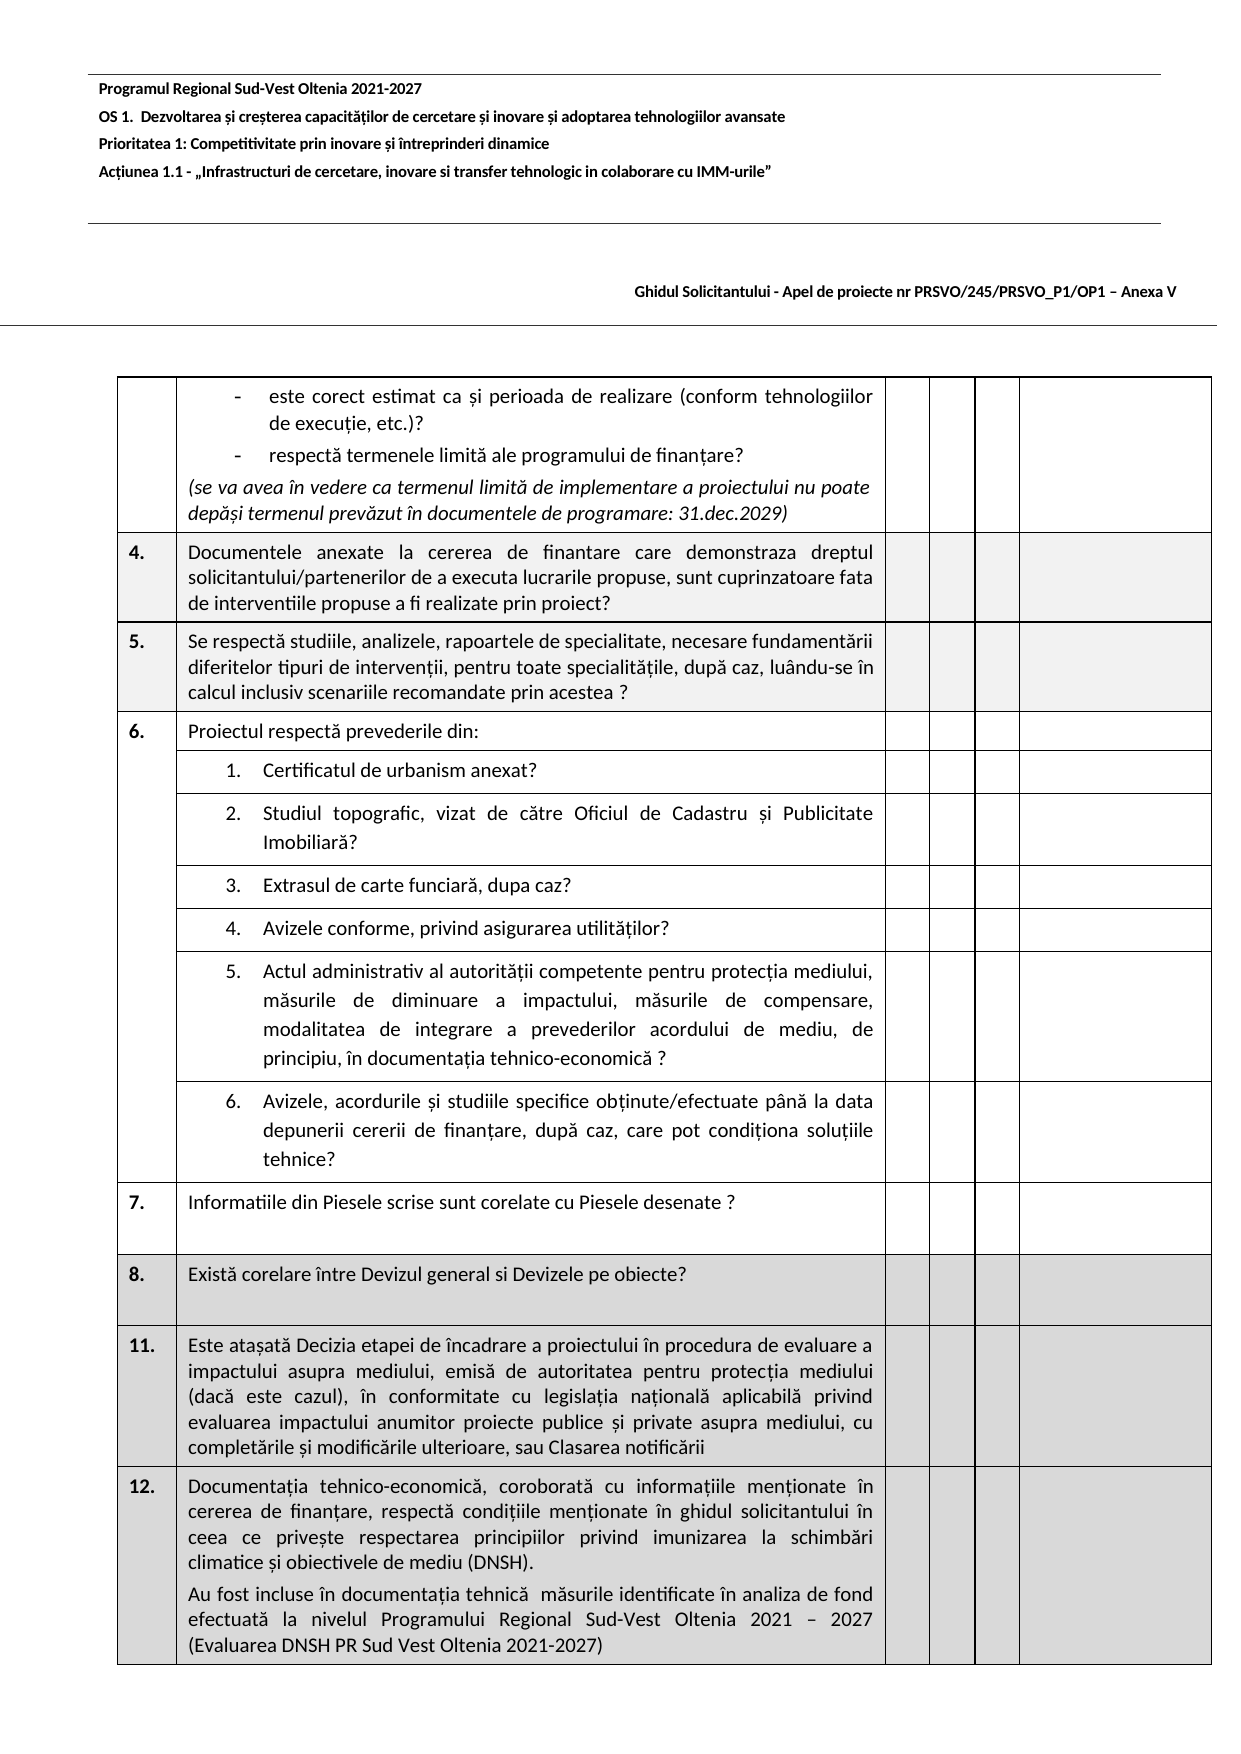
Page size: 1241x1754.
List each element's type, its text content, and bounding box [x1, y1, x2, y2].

table_cell [886, 794, 929, 865]
table_cell [930, 1255, 974, 1325]
table_cell [1020, 623, 1211, 711]
table_cell [118, 1183, 176, 1254]
table_cell [886, 1467, 929, 1664]
table_cell Extrasul de carte funciară, dupa caz? [177, 866, 885, 908]
table_cell [976, 1326, 1019, 1466]
table_cell [976, 794, 1019, 865]
table_cell [1020, 909, 1211, 951]
table_cell Este atașată Decizia etapei de încadrare a proiectului în procedura de evaluare a impactului asupra mediului, emisă de autoritatea pentru protecția mediului (dacă este cazul), în conformitate cu legislaţia naţională aplicabilă privind evaluarea impactului anumitor proiecte publice şi private asupra mediului, cu completările şi modificările ulterioare, sau Clasarea notificării [177, 1326, 885, 1466]
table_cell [177, 1467, 885, 1664]
table_cell [886, 623, 929, 711]
table_cell [118, 623, 176, 711]
table_cell [976, 1467, 1019, 1664]
table_cell [930, 712, 974, 750]
table_cell [886, 751, 929, 793]
table_cell [1020, 1467, 1211, 1664]
table_cell [1020, 378, 1211, 532]
table_cell [1020, 1255, 1211, 1325]
table_cell [886, 952, 929, 1081]
table_cell [930, 794, 974, 865]
table_cell [976, 1255, 1019, 1325]
table_cell [976, 1183, 1019, 1254]
table_cell [930, 1082, 974, 1182]
table_cell [886, 866, 929, 908]
table_cell Informatiile din Piesele scrise sunt corelate cu Piesele desenate ? [177, 1183, 885, 1254]
table_cell [976, 712, 1019, 750]
table_cell [886, 1082, 929, 1182]
table_cell Certificatul de urbanism anexat? [177, 751, 885, 793]
table_cell [1020, 712, 1211, 750]
table_cell [1020, 751, 1211, 793]
table_cell [1020, 1326, 1211, 1466]
table_cell [886, 712, 929, 750]
table_cell [976, 623, 1019, 711]
table_cell [930, 866, 974, 908]
table_cell [930, 378, 974, 532]
table_cell Există corelare între Devizul general si Devizele pe obiecte? [177, 1255, 885, 1325]
table_cell [1020, 1082, 1211, 1182]
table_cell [177, 378, 885, 532]
table_cell 12. [118, 1467, 176, 1664]
table_cell [976, 952, 1019, 1081]
table_cell [930, 909, 974, 951]
table_cell Avizele, acordurile şi studiile specifice obținute/efectuate până la data depunerii cererii de finanțare, după caz, care pot condiţiona soluţiile tehnice? [177, 1082, 885, 1182]
table_cell [886, 1183, 929, 1254]
table_cell Documentele anexate la cererea de finantare care demonstraza dreptul solicitantului/partenerilor de a executa lucrarile propuse, sunt cuprinzatoare fata de interventiile propuse a fi realizate prin proiect? [177, 533, 885, 621]
table_cell [976, 866, 1019, 908]
table_cell [930, 751, 974, 793]
table_cell [930, 1467, 974, 1664]
table_cell [976, 378, 1019, 532]
table_cell [976, 751, 1019, 793]
table_cell [1020, 533, 1211, 621]
table_cell [118, 378, 176, 532]
table_cell Avizele conforme, privind asigurarea utilităţilor? [177, 909, 885, 951]
table_cell Proiectul respectă prevederile din: [177, 712, 885, 750]
table_cell [1020, 794, 1211, 865]
table_cell [886, 1326, 929, 1466]
table_cell [886, 909, 929, 951]
table_cell [886, 1255, 929, 1325]
table_cell [930, 533, 974, 621]
table_cell [930, 1326, 974, 1466]
table_cell [886, 533, 929, 621]
table_cell [930, 1183, 974, 1254]
table_cell [118, 533, 176, 621]
table_cell [930, 623, 974, 711]
table_cell [1020, 1183, 1211, 1254]
table_cell [118, 712, 176, 1182]
table_cell [1020, 866, 1211, 908]
table_cell [886, 378, 929, 532]
table_cell 11. [118, 1326, 176, 1466]
table_cell [976, 533, 1019, 621]
table_cell [976, 1082, 1019, 1182]
table_cell Se respectă studiile, analizele, rapoartele de specialitate, necesare fundamentării diferitelor tipuri de intervenții, pentru toate specialitățile, după caz, luându-se în calcul inclusiv scenariile recomandate prin acestea ? [177, 623, 885, 711]
table_cell [930, 952, 974, 1081]
table_cell [976, 909, 1019, 951]
table_cell [1020, 952, 1211, 1081]
table_cell Actul administrativ al autorităţii competente pentru protecţia mediului, măsurile de diminuare a impactului, măsurile de compensare, modalitatea de integrare a prevederilor acordului de mediu, de principiu, în documentaţia tehnico-economică ? [177, 952, 885, 1081]
table_cell Studiul topografic, vizat de către Oficiul de Cadastru şi Publicitate Imobiliară? [177, 794, 885, 865]
table_cell [118, 1255, 176, 1325]
